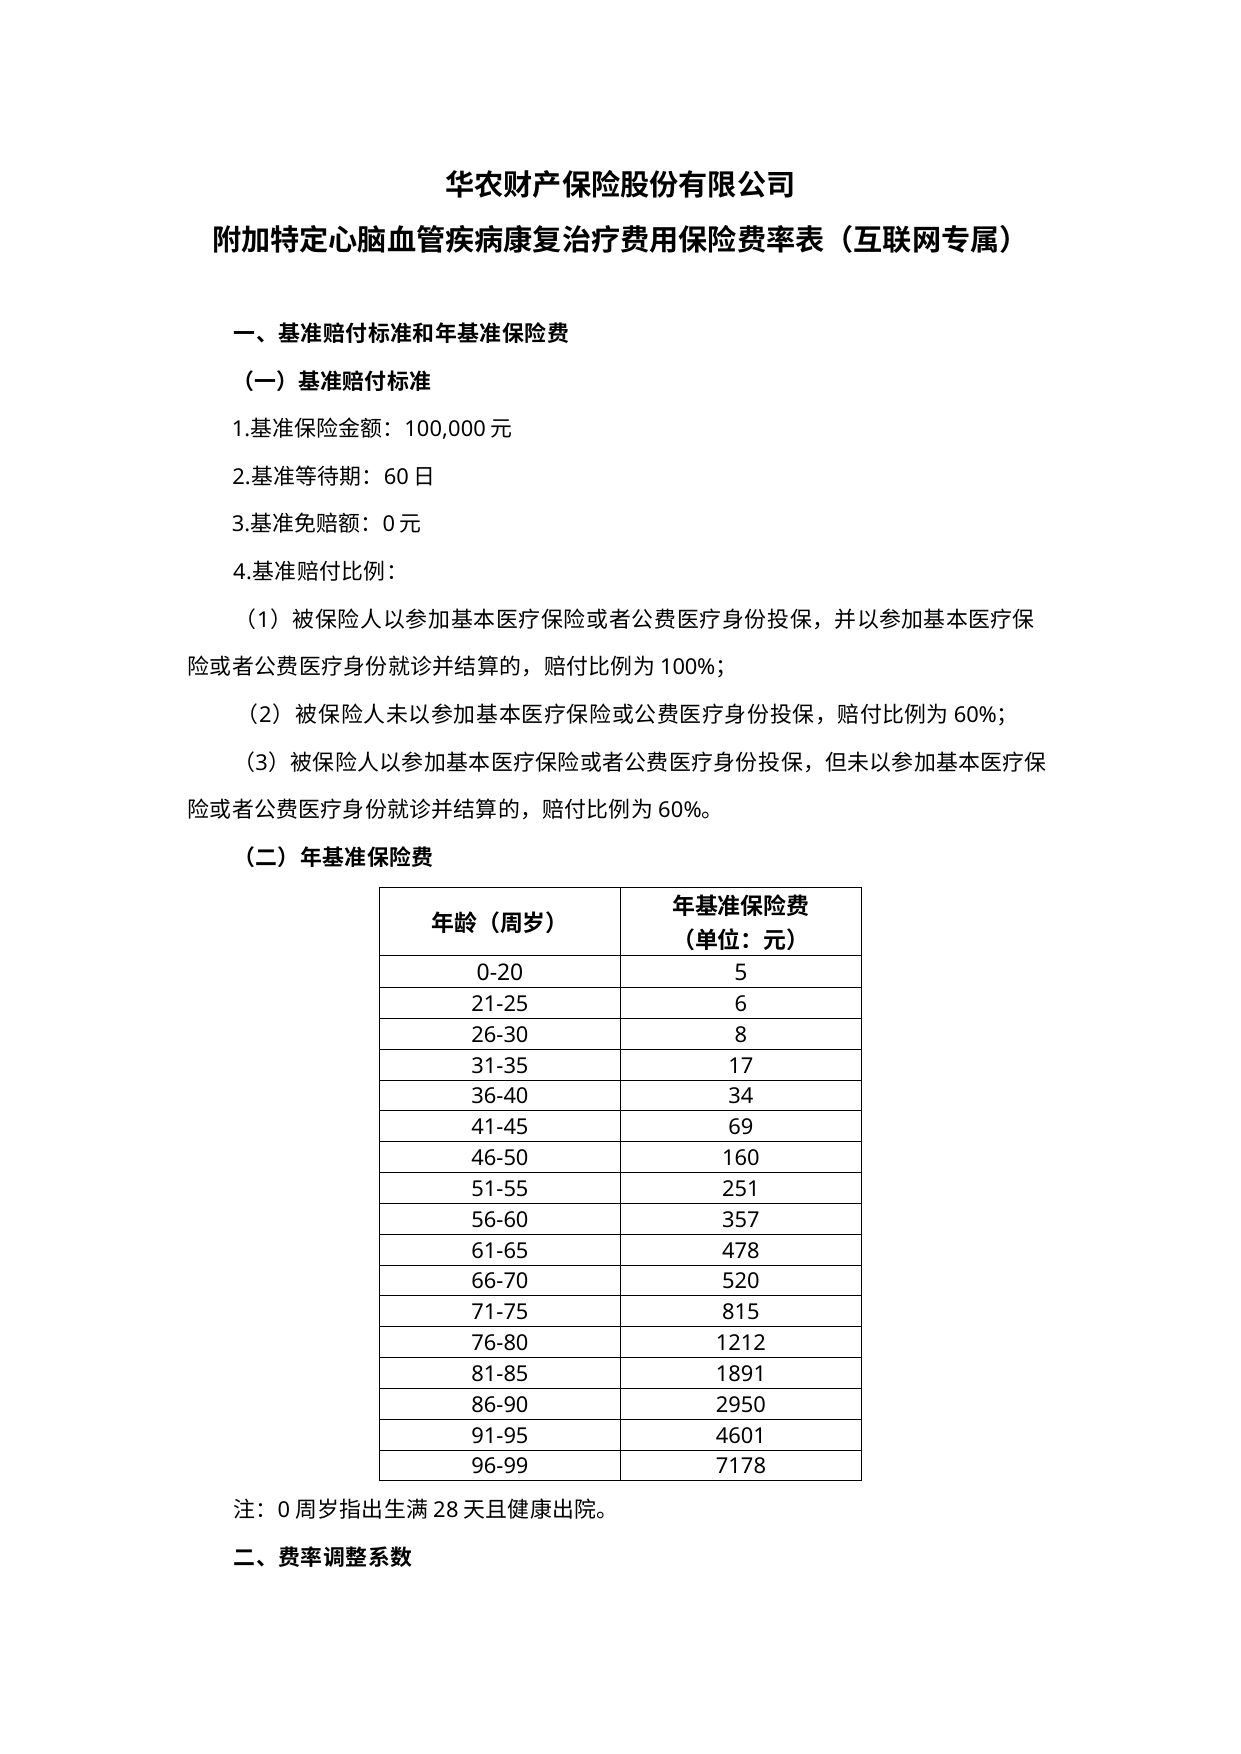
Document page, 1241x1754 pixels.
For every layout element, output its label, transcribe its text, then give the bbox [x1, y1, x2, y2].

table_header 年基准保险费 （单位：元） [621, 888, 861, 955]
table_cell 160 [621, 1142, 861, 1172]
table_cell 69 [621, 1111, 861, 1141]
table_cell 34 [621, 1081, 861, 1110]
text 二、费率调整系数 [187, 1540, 1053, 1572]
table_cell 2950 [621, 1389, 861, 1419]
text 1.基准保险金额：100,000元 [187, 411, 1053, 443]
text （2）被保险人未以参加基本医疗保险或公费医疗身份投保，赔付比例为60%； [187, 697, 1053, 729]
table_cell 4601 [621, 1420, 861, 1449]
table_cell 7178 [621, 1451, 861, 1480]
text 4.基准赔付比例： [187, 554, 1053, 586]
table_cell 21-25 [380, 988, 620, 1018]
table_cell 1212 [621, 1327, 861, 1357]
table_cell 8 [621, 1019, 861, 1049]
table_cell 520 [621, 1266, 861, 1295]
table_cell 81-85 [380, 1358, 620, 1388]
table_cell 51-55 [380, 1173, 620, 1203]
text （1）被保险人以参加基本医疗保险或者公费医疗身份投保，并以参加基本医疗保险或者公费医疗身份就诊并结算的，赔付比例为100%； [187, 602, 1053, 681]
table_cell 251 [621, 1173, 861, 1203]
table_header 年龄（周岁） [380, 888, 620, 955]
text （二）年基准保险费 [187, 840, 1053, 871]
table_cell 96-99 [380, 1451, 620, 1480]
table_cell 56-60 [380, 1204, 620, 1234]
table_cell 46-50 [380, 1142, 620, 1172]
table_cell 26-30 [380, 1019, 620, 1049]
text 2.基准等待期：60日 [187, 459, 1053, 491]
table_cell 5 [621, 956, 861, 987]
table_cell 86-90 [380, 1389, 620, 1419]
table_cell 17 [621, 1050, 861, 1079]
table_cell 66-70 [380, 1266, 620, 1295]
table_cell 357 [621, 1204, 861, 1234]
text 一、基准赔付标准和年基准保险费 [187, 316, 1053, 348]
table_cell 36-40 [380, 1081, 620, 1110]
table_cell 31-35 [380, 1050, 620, 1079]
text （一）基准赔付标准 [187, 364, 1053, 395]
table_cell 41-45 [380, 1111, 620, 1141]
table_cell 815 [621, 1296, 861, 1326]
table_cell 71-75 [380, 1296, 620, 1326]
text 附加特定心脑血管疾病康复治疗费用保险费率表（互联网专属） [187, 217, 1053, 259]
table_cell 76-80 [380, 1327, 620, 1357]
text 3.基准免赔额：0元 [187, 506, 1053, 538]
table_cell 0-20 [380, 956, 620, 987]
text 注：0周岁指出生满28天且健康出院。 [187, 1492, 1053, 1524]
table_cell 61-65 [380, 1235, 620, 1264]
text 华农财产保险股份有限公司 [187, 162, 1053, 204]
table_cell 478 [621, 1235, 861, 1264]
table_cell 91-95 [380, 1420, 620, 1449]
table_cell 6 [621, 988, 861, 1018]
text （3）被保险人以参加基本医疗保险或者公费医疗身份投保，但未以参加基本医疗保险或者公费医疗身份就诊并结算的，赔付比例为60%。 [187, 744, 1053, 824]
table_cell 1891 [621, 1358, 861, 1388]
